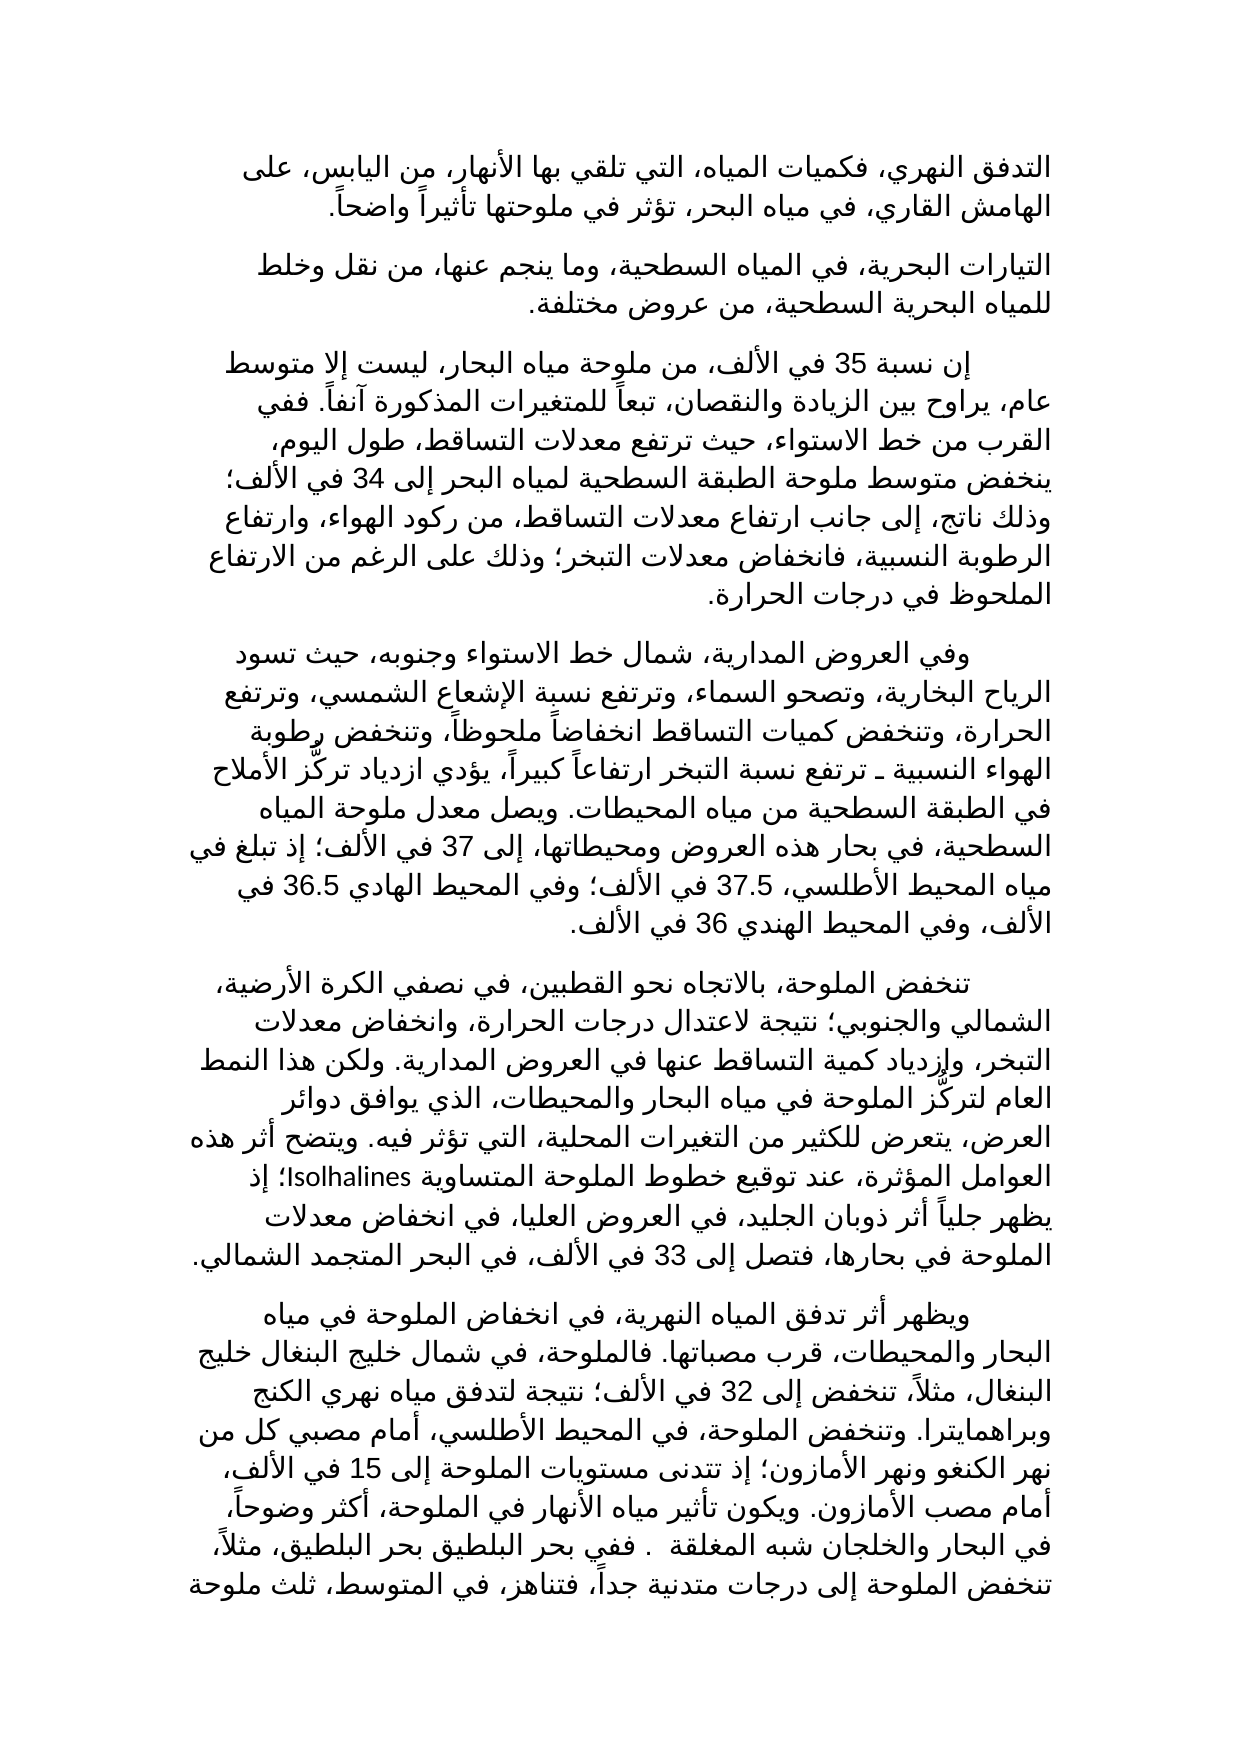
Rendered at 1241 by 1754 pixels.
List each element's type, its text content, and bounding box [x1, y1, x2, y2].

text إن نسبة 35 في الألف، من ملوحة مياه البحار، ليست إلا متوسط عام، يراوح بين الزيادة والنقصان، تبعاً للمتغيرات المذكورة آنفاً. ففي القرب من خط الاستواء، حيث ترتفع معدلات التساقط، طول اليوم، ينخفض متوسط ملوحة الطبقة السطحية لمياه البحر إلى 34 في الألف؛ وذلك ناتج، إلى جانب ارتفاع معدلات التساقط، من ركود الهواء، وارتفاع الرطوبة النسبية، فانخفاض معدلات التبخر؛ وذلك على الرغم من الارتفاع الملحوظ في درجات الحرارة. [187, 346, 1053, 611]
text وفي العروض المدارية، شمال خط الاستواء وجنوبه، حيث تسود الرياح البخارية، وتصحو السماء، وترتفع نسبة الإشعاع الشمسي، وترتفع الحرارة، وتنخفض كميات التساقط انخفاضاً ملحوظاً، وتنخفض رطوبة الهواء النسبية ـ ترتفع نسبة التبخر ارتفاعاً كبيراً، يؤدي ازدياد تركُّز الأملاح في الطبقة السطحية من مياه المحيطات. ويصل معدل ملوحة المياه السطحية، في بحار هذه العروض ومحيطاتها، إلى 37 في الألف؛ إذ تبلغ في مياه المحيط الأطلسي، 37.5 في الألف؛ وفي المحيط الهادي 36.5 في الألف، وفي المحيط الهندي 36 في الألف. [187, 636, 1053, 940]
text تنخفض الملوحة، بالاتجاه نحو القطبين، في نصفي الكرة الأرضية، الشمالي والجنوبي؛ نتيجة لاعتدال درجات الحرارة، وانخفاض معدلات التبخر، وازدياد كمية التساقط عنها في العروض المدارية. ولكن هذا النمط العام لتركُّز الملوحة في مياه البحار والمحيطات، الذي يوافق دوائر العرض، يتعرض للكثير من التغيرات المحلية، التي تؤثر فيه. ويتضح أثر هذه العوامل المؤثرة، عند توقيع خطوط الملوحة المتساوية Isolhalines؛ إذ يظهر جلياً أثر ذوبان الجليد، في العروض العليا، في انخفاض معدلات الملوحة في بحارها، فتصل إلى 33 في الألف، في البحر المتجمد الشمالي. [187, 966, 1053, 1271]
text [187, 1297, 1053, 1600]
text التدفق النهري، فكميات المياه، التي تلقي بها الأنهار، من اليابس، على الهامش القاري، في مياه البحر، تؤثر في ملوحتها تأثيراً واضحاً. [187, 150, 1053, 222]
text التيارات البحرية، في المياه السطحية، وما ينجم عنها، من نقل وخلط للمياه البحرية السطحية، من عروض مختلفة. [187, 248, 1053, 320]
